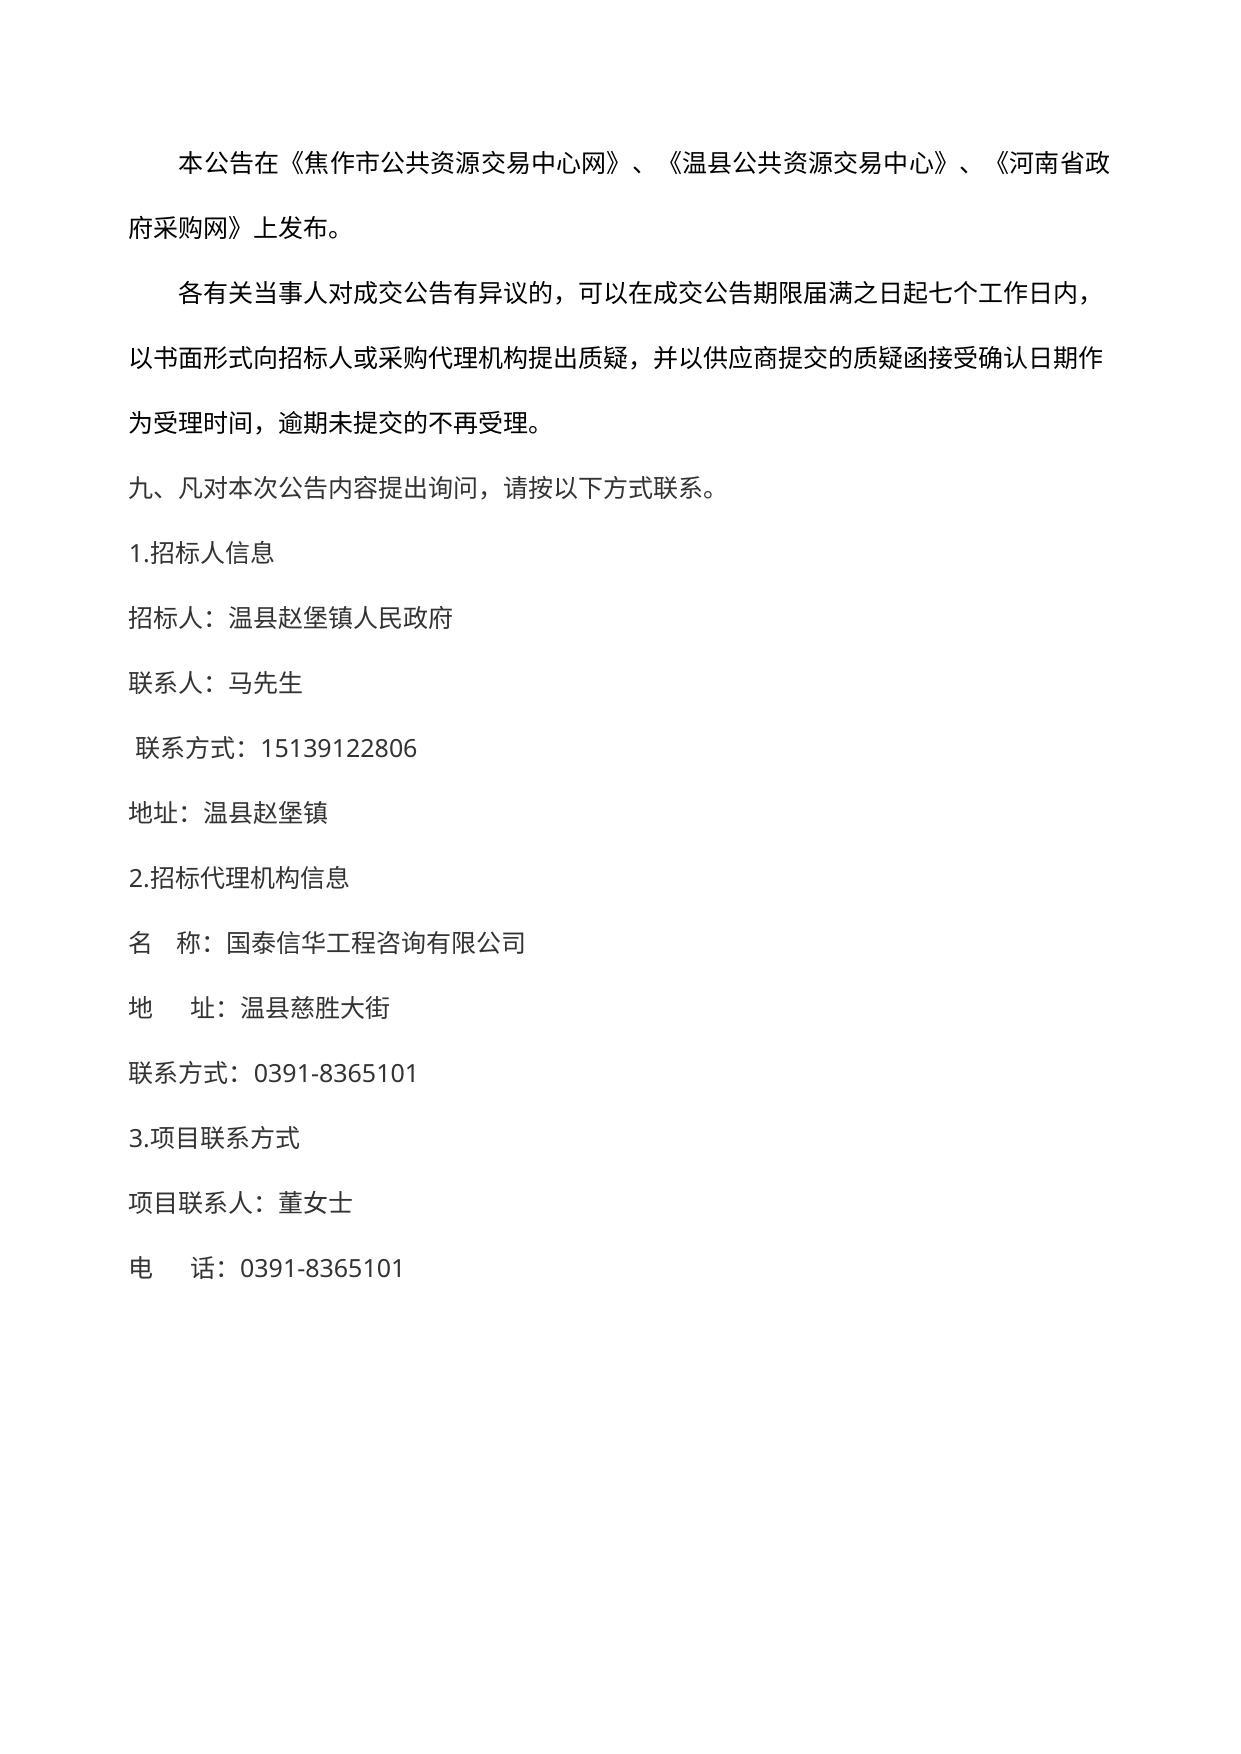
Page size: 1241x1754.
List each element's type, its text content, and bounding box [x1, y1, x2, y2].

text 2.招标代理机构信息 [129, 844, 1111, 909]
text 电 话：0391-8365101 [129, 1234, 1111, 1299]
text 地址：温县赵堡镇 [129, 779, 1111, 844]
text 名 称：国泰信华工程咨询有限公司 [129, 909, 1111, 974]
text 联系方式：0391-8365101 [129, 1039, 1111, 1104]
text 各有关当事人对成交公告有异议的，可以在成交公告期限届满之日起七个工作日内，以书面形式向招标人或采购代理机构提出质疑，并以供应商提交的质疑函接受确认日期作为受理时间，逾期未提交的不再受理。 [129, 259, 1111, 454]
text 联系方式：15139122806 [129, 714, 1111, 779]
text 项目联系人：董女士 [129, 1169, 1111, 1234]
text 1.招标人信息 [129, 519, 1111, 584]
text 招标人：温县赵堡镇人民政府 [129, 584, 1111, 649]
text 3.项目联系方式 [129, 1104, 1111, 1169]
text 九、凡对本次公告内容提出询问，请按以下方式联系。 [129, 454, 1111, 519]
list 本公告在《焦作市公共资源交易中心网》、《温县公共资源交易中心》、《河南省政府采购网》上发布。 [129, 129, 1111, 259]
text 联系人：马先生 [129, 649, 1111, 714]
text 地 址：温县慈胜大街 [129, 974, 1111, 1039]
